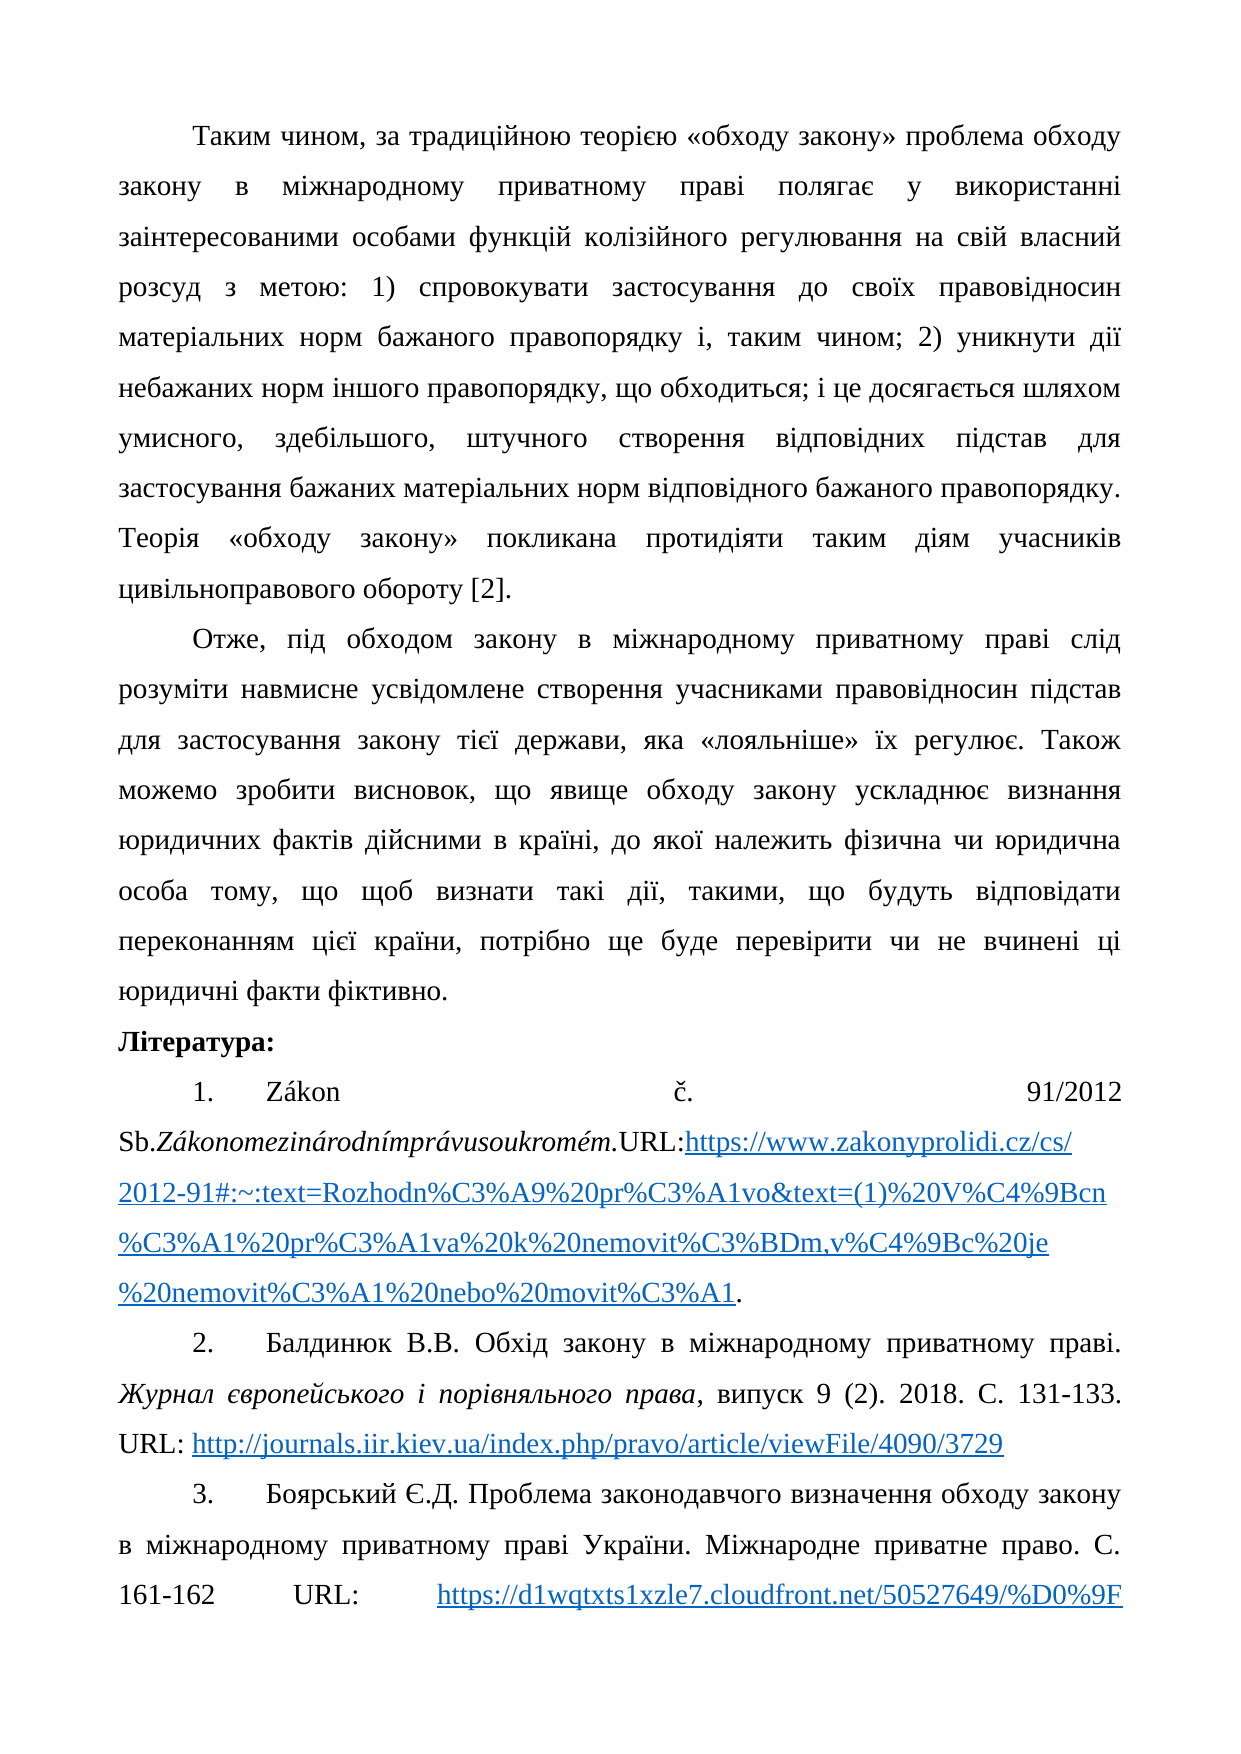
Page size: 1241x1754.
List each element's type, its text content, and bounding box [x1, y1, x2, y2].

text Таким чином, за традиційною теорією «обходу закону» проблема обходу закону в міжнародному приватному праві полягає у використанні заінтересованими особами функцій колізійного регулювання на свій власний розсуд з метою: 1) спровокувати застосування до своїх правовідносин матеріальних норм бажаного правопорядку і, таким чином; 2) уникнути дії небажаних норм іншого правопорядку, що обходиться; і це досягається шляхом умисного, здебільшого, штучного створення відповідних підстав для застосування бажаних матеріальних норм відповідного бажаного правопорядку. Теорія «обходу закону» покликана протидіяти таким діям учасників цивільноправового обороту [2]. [118, 118, 1122, 604]
text Отже, під обходом закону в міжнародному приватному праві слід розуміти навмисне усвідомлене створення учасниками правовідносин підстав для застосування закону тієї держави, яка «лояльніше» їх регулює. Також можемо зробити висновок, що явище обходу закону ускладнює визнання юридичних фактів дійсними в країні, до якої належить фізична чи юридична особа тому, що щоб визнати такі дії, такими, що будуть відповідати переконанням цієї країни, потрібно ще буде перевірити чи не вчинені ці юридичні факти фіктивно. [118, 621, 1122, 1007]
text Література: [118, 1024, 1122, 1057]
list Zákon č. 91/2012 Sb.Zákonomezinárodnímprávusoukromém.URL:https://www.zakonyprolidi.cz/cs/2012-91#:~:text=Rozhodn%C3%A9%20pr%C3%A1vo&text=(1)%20V%C4%9Bcn%C3%A1%20pr%C3%A1va%20k%20nemovit%C3%BDm,v%C4%9Bc%20je%20nemovit%C3%A1%20nebo%20movit%C3%A1. [118, 1074, 1122, 1309]
list Балдинюк В.В. Обхід закону в міжнародному приватному праві. Журнал європейського і порівняльного права, випуск 9 (2). 2018. С. 131-133. URL: http://journals.iir.kiev.ua/index.php/pravo/article/viewFile/4090/3729 [118, 1326, 1122, 1460]
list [118, 1477, 1122, 1611]
